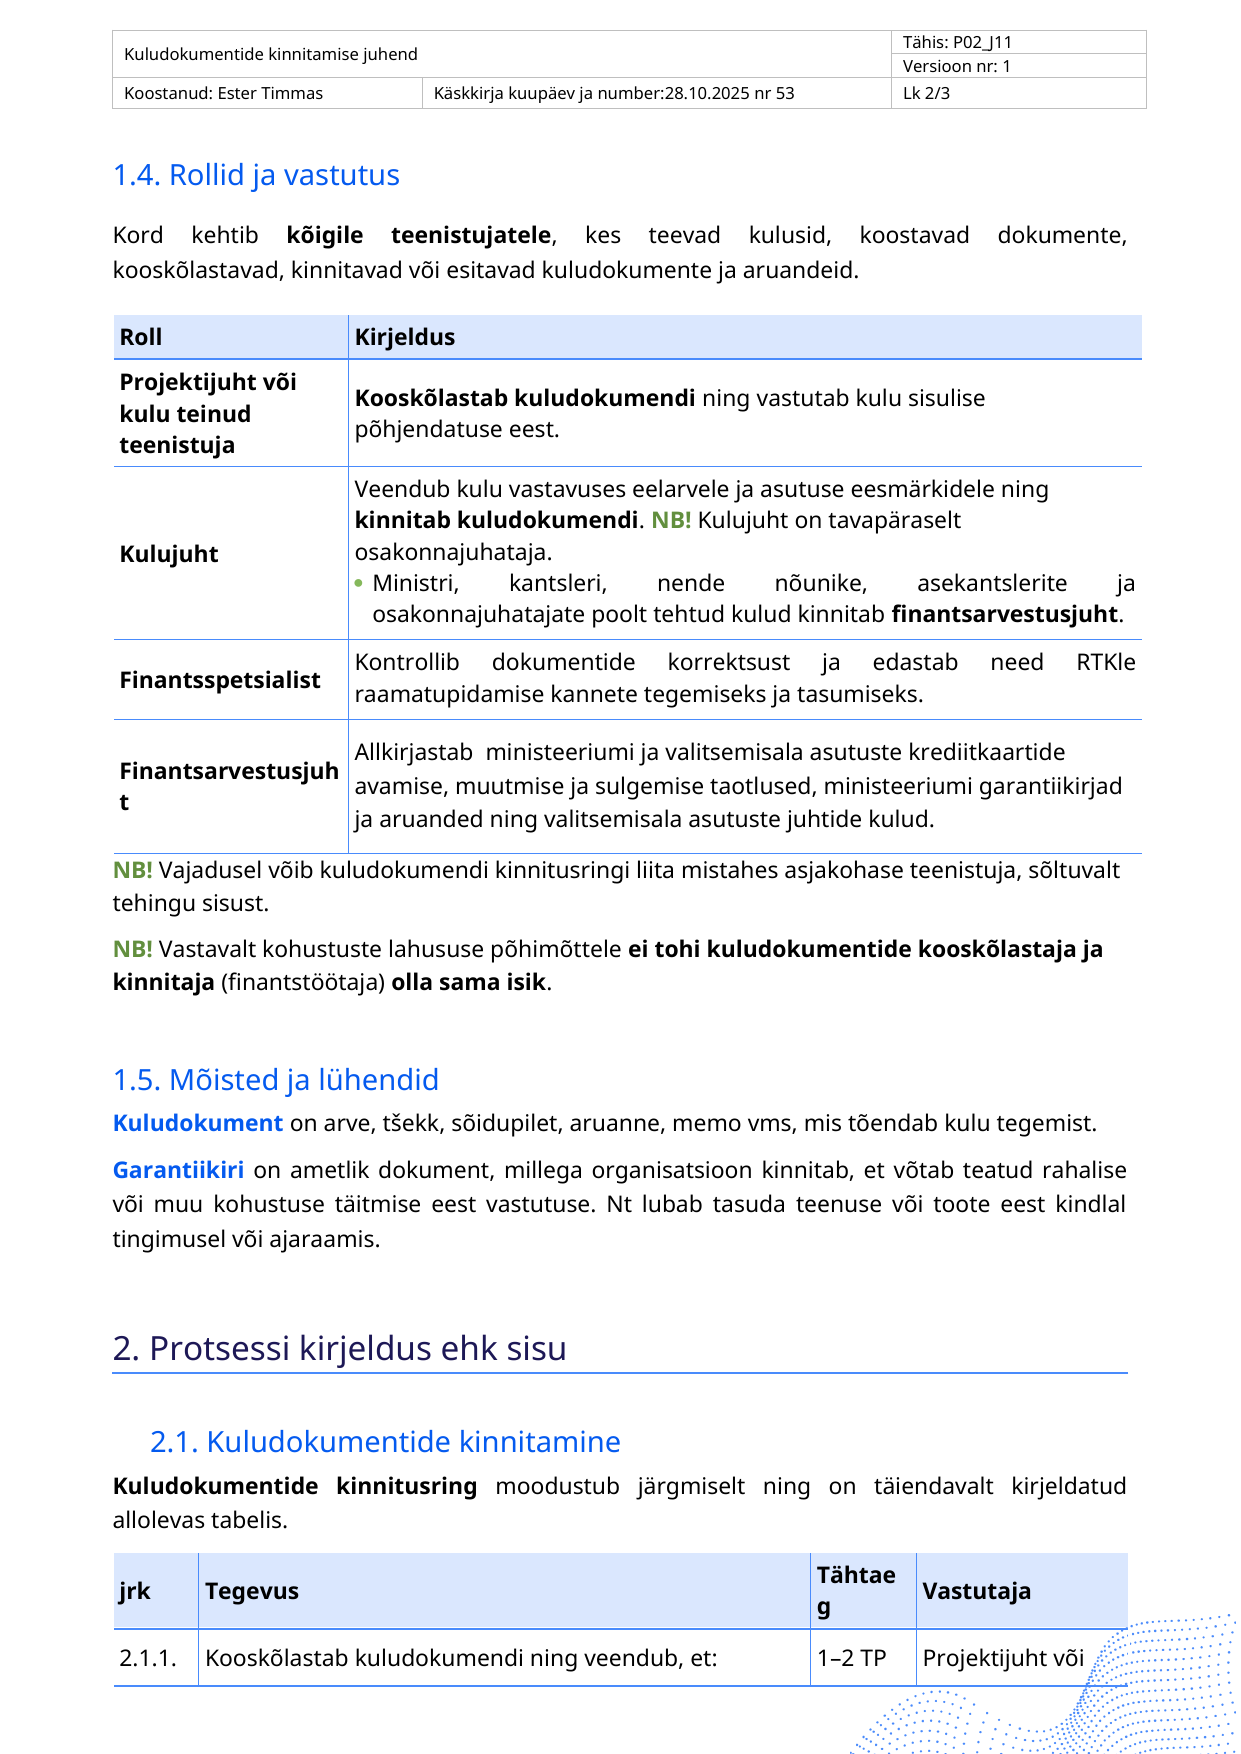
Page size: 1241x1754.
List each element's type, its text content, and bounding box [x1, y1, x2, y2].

text NB! Vajadusel võib kuludokumendi kinnitusringi liita mistahes asjakohase teenistuja, sõltuvalt tehingu sisust. [112, 854, 1128, 918]
table_cell Veendub kulu vastavuses eelarvele ja asutuse eesmärkidele ning kinnitab kuludokumendi. NB! Kulujuht on tavapäraselt osakonnajuhataja. Ministri, kantsleri, nende nõunike, asekantslerite ja osakonnajuhatajate poolt tehtud kulud kinnitab finantsarvestusjuht. [349, 467, 1142, 639]
subtitle 1.5. Mõisted ja lühendid [112, 1059, 1128, 1099]
subtitle 1.4. Rollid ja vastutus [112, 154, 1128, 194]
table_cell Kulujuht [114, 467, 348, 639]
table_cell Finantsarvestusjuht [114, 720, 348, 852]
table_cell Allkirjastab ministeeriumi ja valitsemisala asutuste krediitkaartide avamise, muutmise ja sulgemise taotlused, ministeeriumi garantiikirjad ja aruanded ning valitsemisala asutuste juhtide kulud. [349, 720, 1142, 852]
subtitle 2. Protsessi kirjeldus ehk sisu [112, 1325, 1128, 1372]
table_header Tegevus [199, 1553, 810, 1627]
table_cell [199, 1630, 810, 1685]
table_cell Kontrollib dokumentide korrektsust ja edastab need RTKle raamatupidamise kannete tegemiseks ja tasumiseks. [349, 640, 1142, 719]
table_header jrk [114, 1553, 198, 1627]
table_header Kirjeldus [349, 315, 1142, 358]
text Kord kehtib kõigile teenistujatele, kes teevad kulusid, koostavad dokumente, kooskõlastavad, kinnitavad või esitavad kuludokumente ja aruandeid. [112, 219, 1128, 285]
table_header Roll [114, 315, 348, 358]
table_header Vastutaja [917, 1553, 1128, 1627]
table_cell 1–2 TP [811, 1630, 916, 1685]
text NB! Vastavalt kohustuste lahususe põhimõttele ei tohi kuludokumentide kooskõlastaja ja kinnitaja (finantstöötaja) olla sama isik. [112, 933, 1128, 998]
table_header Tähtaeg [811, 1553, 916, 1627]
text Garantiikiri on ametlik dokument, millega organisatsioon kinnitab, et võtab teatud rahalise või muu kohustuse täitmise eest vastutuse. Nt lubab tasuda teenuse või toote eest kindlal tingimusel või ajaraamis. [112, 1154, 1128, 1254]
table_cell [917, 1630, 1128, 1685]
subtitle 2.1. Kuludokumentide kinnitamine [112, 1422, 1128, 1461]
table_cell 2.1.1. [114, 1630, 198, 1685]
table_cell Projektijuht või kulu teinud teenistuja [114, 360, 348, 466]
table_cell Kooskõlastab kuludokumendi ning vastutab kulu sisulise põhjendatuse eest. [349, 360, 1142, 466]
table_cell Finantsspetsialist [114, 640, 348, 719]
picture [850, 1606, 1241, 1754]
text Kuludokument on arve, tšekk, sõidupilet, aruanne, memo vms, mis tõendab kulu tegemist. [112, 1107, 1128, 1138]
text Kuludokumentide kinnitusring moodustub järgmiselt ning on täiendavalt kirjeldatud allolevas tabelis. [112, 1470, 1128, 1535]
